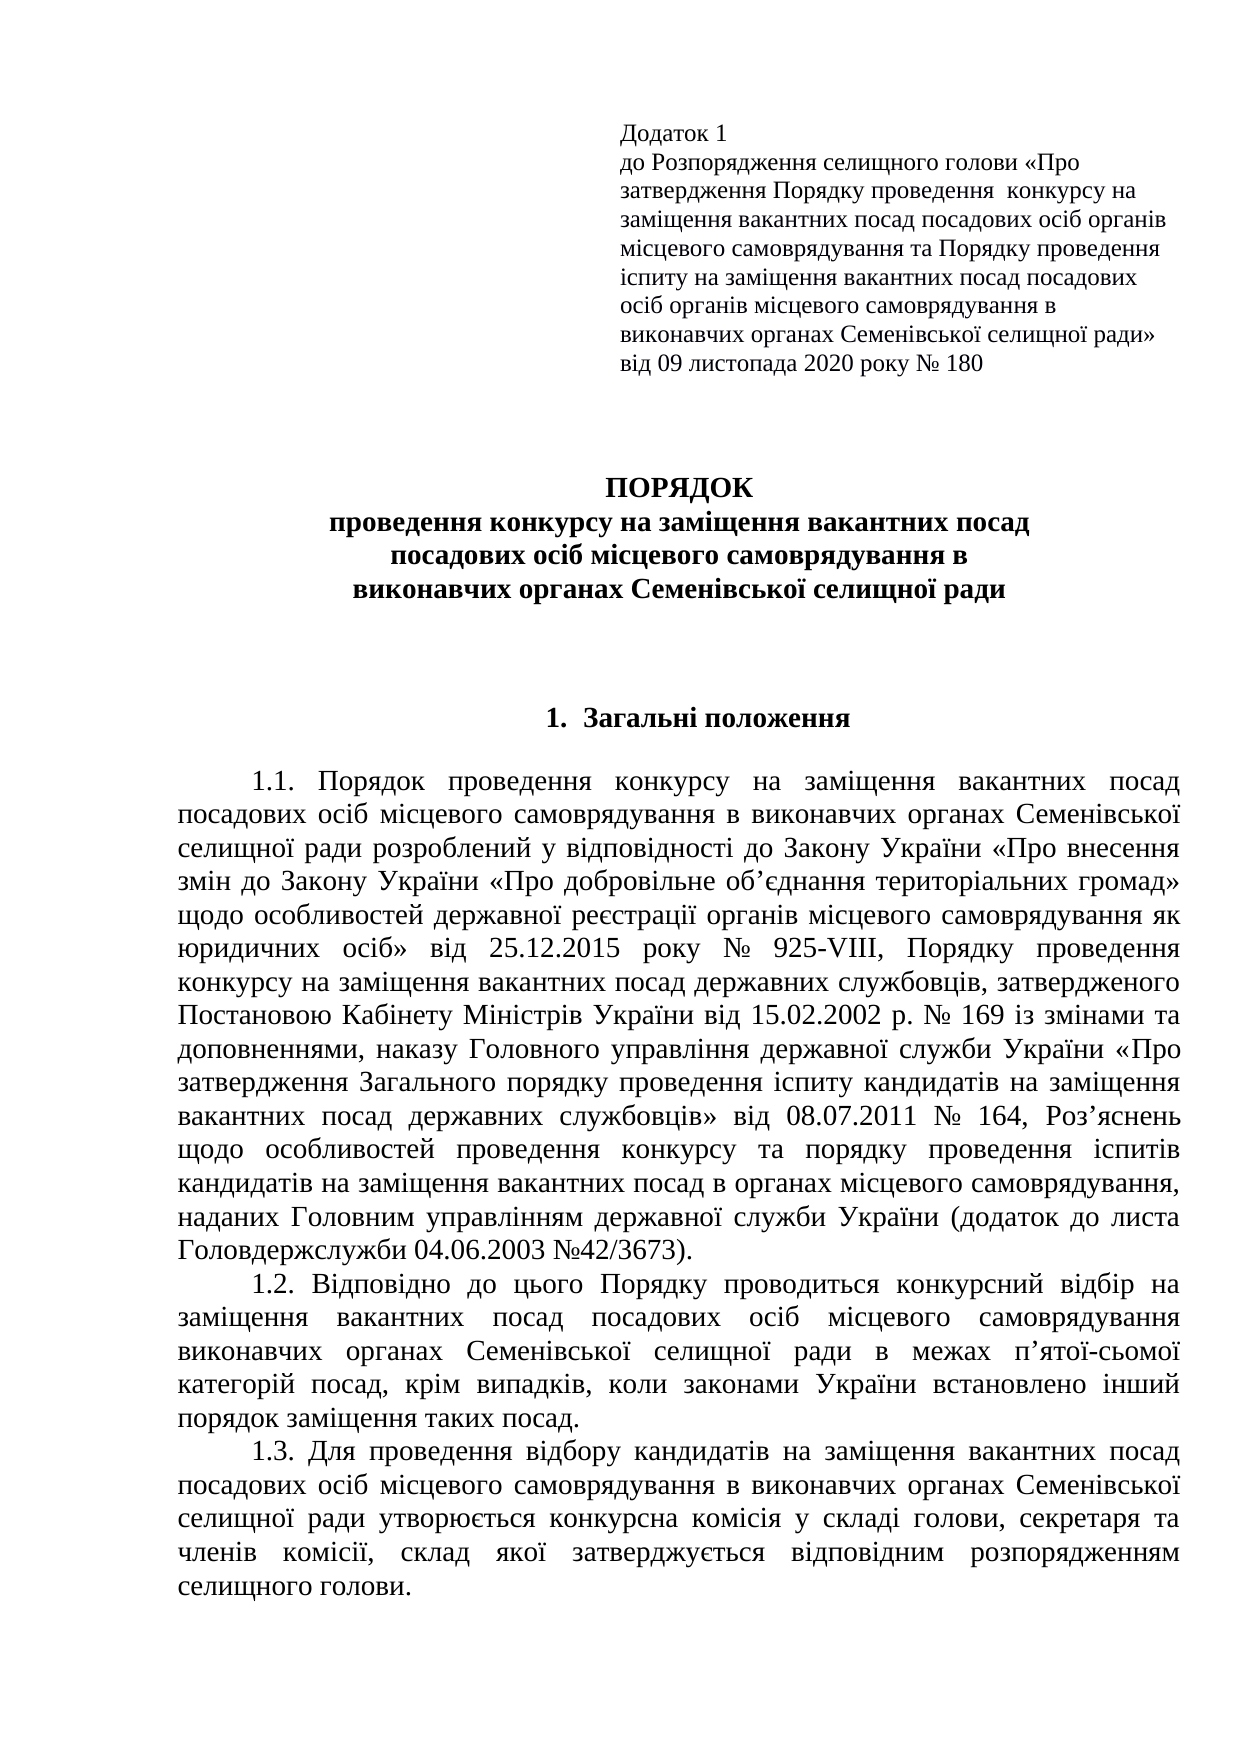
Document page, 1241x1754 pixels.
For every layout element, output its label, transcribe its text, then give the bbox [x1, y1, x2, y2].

text Додаток 1 [546, 118, 1181, 147]
text посадових осіб місцевого самоврядування в [177, 537, 1181, 571]
text 1.2. Відповідно до цього Порядку проводиться конкурсний відбір на заміщення вакантних посад посадових осіб місцевого самоврядування виконавчих органах Семенівської селищної ради в межах п’ятої-сьомої категорій посад, крім випадків, коли законами України встановлено інший порядок заміщення таких посад. [177, 1266, 1181, 1433]
text до Розпорядження селищного голови «Про затвердження Порядку проведення конкурсу на заміщення вакантних посад посадових осіб органів місцевого самоврядування та Порядку проведення іспиту на заміщення вакантних посад посадових осіб органів місцевого самоврядування в виконавчих органах Семенівської селищної ради» від 09 листопада 2020 року № 180 [620, 147, 1181, 377]
list Загальні положення [215, 700, 1181, 734]
text 1.1. Порядок проведення конкурсу на заміщення вакантних посад посадових осіб місцевого самоврядування в виконавчих органах Семенівської селищної ради розроблений у відповідності до Закону України «Про внесення змін до Закону України «Про добровільне об’єднання територіальних громад» щодо особливостей державної реєстрації органів місцевого самоврядування як юридичних осіб» від 25.12.2015 року № 925-VIII, Порядку проведення конкурсу на заміщення вакантних посад державних службовців, затвердженого Постановою Кабінету Міністрів України від 15.02.2002 р. № 169 із змінами та доповненнями, наказу Головного управління державної служби України «Про затвердження Загального порядку проведення іспиту кандидатів на заміщення вакантних посад державних службовців» від 08.07.2011 № 164, Роз’яснень щодо особливостей проведення конкурсу та порядку проведення іспитів кандидатів на заміщення вакантних посад в органах місцевого самоврядування, наданих Головним управлінням державної служби України (додаток до листа Головдержслужби 04.06.2003 №42/3673). [177, 763, 1181, 1065]
text 1.1. Порядок проведення конкурсу на заміщення вакантних посад посадових осіб місцевого самоврядування в виконавчих органах Семенівської селищної ради розроблений у відповідності до Закону України «Про внесення змін до Закону України «Про добровільне об’єднання територіальних громад» щодо особливостей державної реєстрації органів місцевого самоврядування як юридичних осіб» від 25.12.2015 року № 925-VIII, Порядку проведення конкурсу на заміщення вакантних посад державних службовців, затвердженого Постановою Кабінету Міністрів України від 15.02.2002 р. № 169 із змінами та доповненнями, наказу Головного управління державної служби України «Про затвердження Загального порядку проведення іспиту кандидатів на заміщення вакантних посад державних службовців» від 08.07.2011 № 164, Роз’яснень щодо особливостей проведення конкурсу та порядку проведення іспитів кандидатів на заміщення вакантних посад в органах місцевого самоврядування, наданих Головним управлінням державної служби України (додаток до листа Головдержслужби 04.06.2003 №42/3673). [177, 1098, 1181, 1266]
text виконавчих органах Семенівської селищної ради [177, 571, 1181, 604]
text проведення конкурсу на заміщення вакантних посад [177, 504, 1181, 537]
text ПОРЯДОК [177, 470, 1181, 504]
text 1.3. Для проведення відбору кандидатів на заміщення вакантних посад посадових осіб місцевого самоврядування в виконавчих органах Семенівської селищної ради утворюється конкурсна комісія у складі голови, секретаря та членів комісії, склад якої затверджується відповідним розпорядженням селищного голови. [177, 1433, 1181, 1601]
